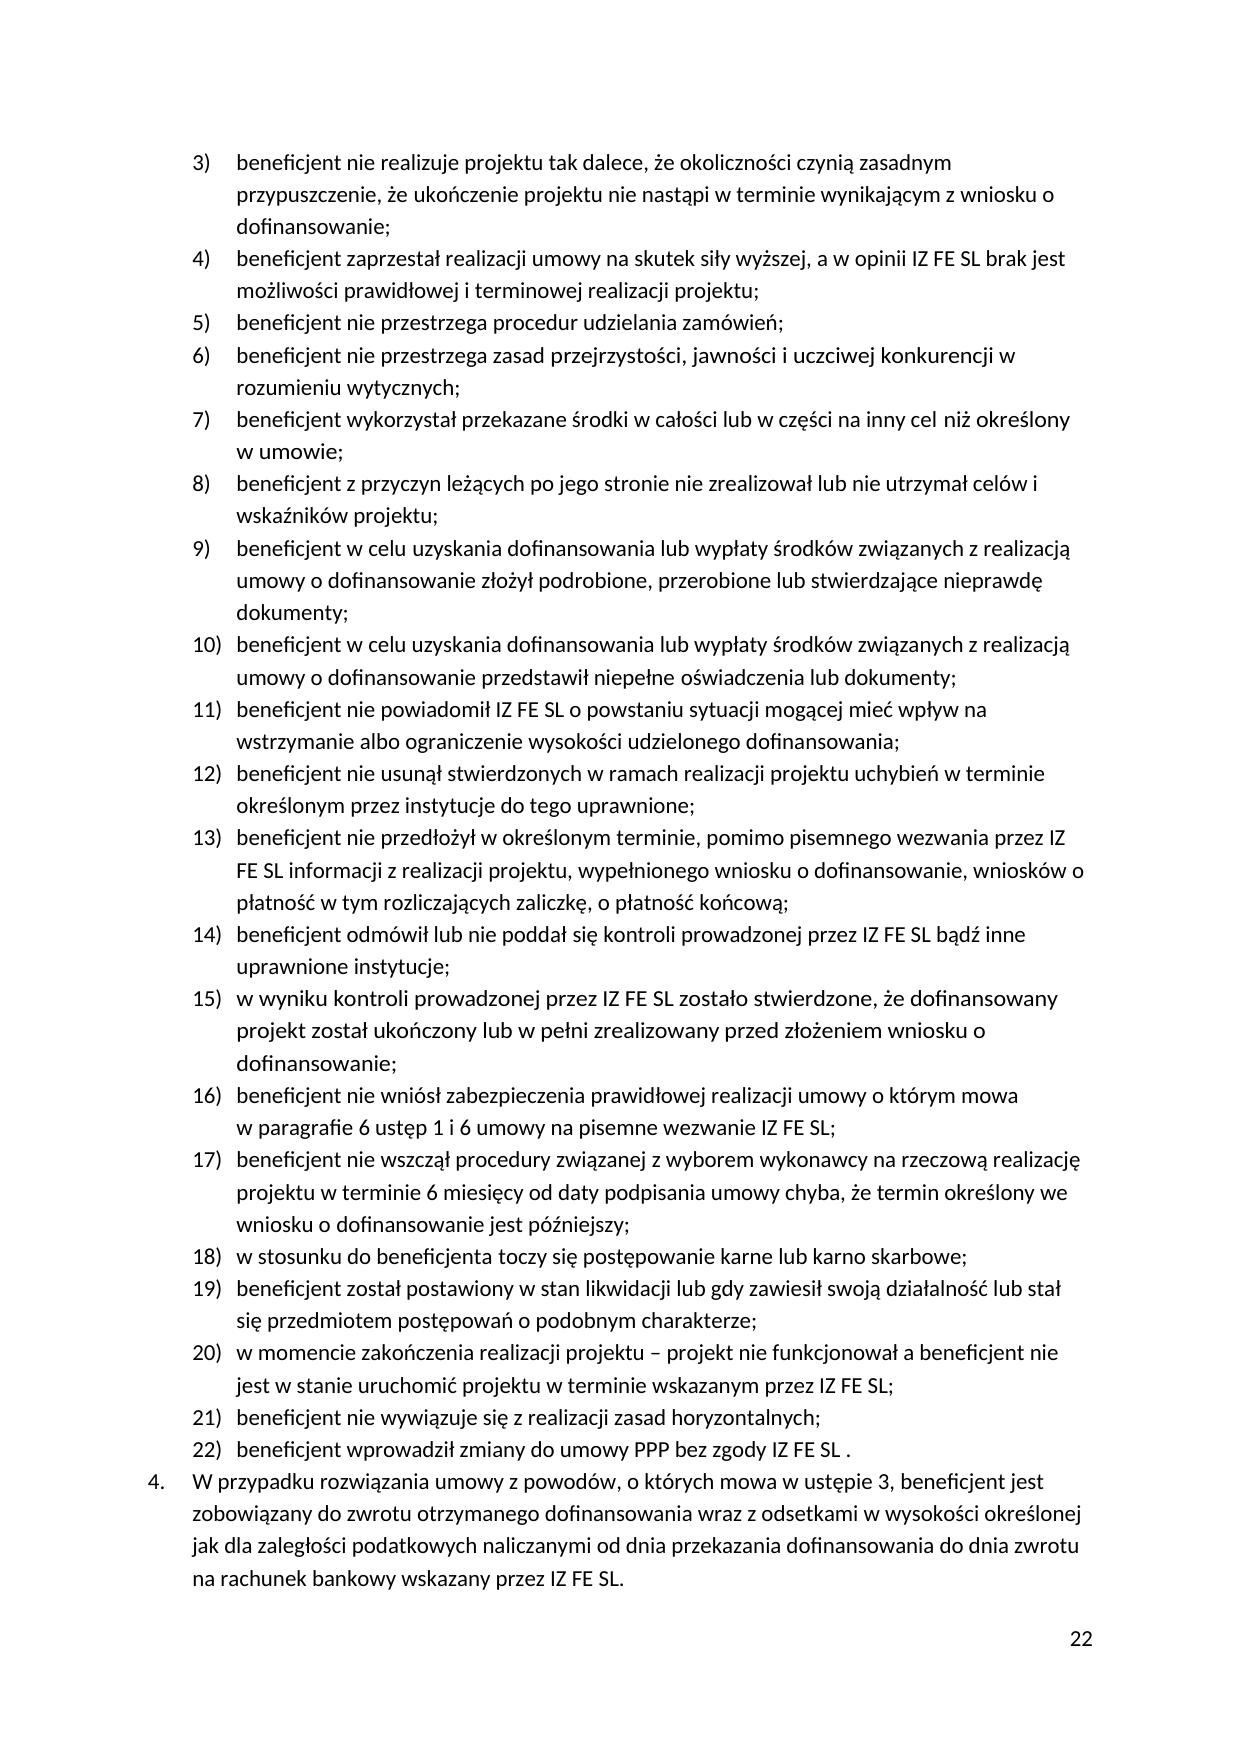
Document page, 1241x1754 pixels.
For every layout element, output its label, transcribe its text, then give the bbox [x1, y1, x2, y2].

list w stosunku do beneficjenta toczy się postępowanie karne lub karno skarbowe; [192, 1242, 1093, 1270]
list beneficjent wykorzystał przekazane środki w całości lub w części na inny cel niż określony w umowie; [192, 405, 1093, 465]
list beneficjent nie usunął stwierdzonych w ramach realizacji projektu uchybień w terminie określonym przez instytucje do tego uprawnione; [192, 759, 1093, 819]
list beneficjent nie realizuje projektu tak dalece, że okoliczności czynią zasadnym przypuszczenie, że ukończenie projektu nie nastąpi w terminie wynikającym z wniosku o dofinansowanie; [192, 148, 1093, 240]
list beneficjent został postawiony w stan likwidacji lub gdy zawiesił swoją działalność lub stał się przedmiotem postępowań o podobnym charakterze; [192, 1274, 1093, 1334]
list W przypadku rozwiązania umowy z powodów, o których mowa w ustępie 3, beneficjent jest zobowiązany do zwrotu otrzymanego dofinansowania wraz z odsetkami w wysokości określonej jak dla zaległości podatkowych naliczanymi od dnia przekazania dofinansowania do dnia zwrotu na rachunek bankowy wskazany przez IZ FE SL. [148, 1467, 1093, 1592]
list beneficjent nie wniósł zabezpieczenia prawidłowej realizacji umowy o którym mowa w paragrafie 6 ustęp 1 i 6 umowy na pisemne wezwanie IZ FE SL; [192, 1081, 1093, 1141]
list w momencie zakończenia realizacji projektu – projekt nie funkcjonował a beneficjent nie jest w stanie uruchomić projektu w terminie wskazanym przez IZ FE SL; [192, 1338, 1093, 1399]
list beneficjent nie powiadomił IZ FE SL o powstaniu sytuacji mogącej mieć wpływ na wstrzymanie albo ograniczenie wysokości udzielonego dofinansowania; [192, 695, 1093, 755]
list beneficjent odmówił lub nie poddał się kontroli prowadzonej przez IZ FE SL bądź inne uprawnione instytucje; [192, 920, 1093, 980]
list beneficjent w celu uzyskania dofinansowania lub wypłaty środków związanych z realizacją umowy o dofinansowanie złożył podrobione, przerobione lub stwierdzające nieprawdę dokumenty; [192, 534, 1093, 626]
list beneficjent nie przedłożył w określonym terminie, pomimo pisemnego wezwania przez IZ FE SL informacji z realizacji projektu, wypełnionego wniosku o dofinansowanie, wniosków o płatność w tym rozliczających zaliczkę, o płatność końcową; [192, 823, 1093, 916]
list beneficjent wprowadził zmiany do umowy PPP bez zgody IZ FE SL . [192, 1435, 1093, 1463]
list beneficjent nie przestrzega zasad przejrzystości, jawności i uczciwej konkurencji w rozumieniu wytycznych; [192, 341, 1093, 401]
list w wyniku kontroli prowadzonej przez IZ FE SL zostało stwierdzone, że dofinansowany projekt został ukończony lub w pełni zrealizowany przed złożeniem wniosku o dofinansowanie; [192, 984, 1093, 1077]
list beneficjent w celu uzyskania dofinansowania lub wypłaty środków związanych z realizacją umowy o dofinansowanie przedstawił niepełne oświadczenia lub dokumenty; [192, 630, 1093, 691]
list beneficjent nie wszczął procedury związanej z wyborem wykonawcy na rzeczową realizację projektu w terminie 6 miesięcy od daty podpisania umowy chyba, że termin określony we wniosku o dofinansowanie jest późniejszy; [192, 1145, 1093, 1238]
list beneficjent z przyczyn leżących po jego stronie nie zrealizował lub nie utrzymał celów i wskaźników projektu; [192, 469, 1093, 530]
list beneficjent nie wywiązuje się z realizacji zasad horyzontalnych; [192, 1403, 1093, 1431]
list beneficjent zaprzestał realizacji umowy na skutek siły wyższej, a w opinii IZ FE SL brak jest możliwości prawidłowej i terminowej realizacji projektu; [192, 244, 1093, 304]
list beneficjent nie przestrzega procedur udzielania zamówień; [192, 308, 1093, 337]
